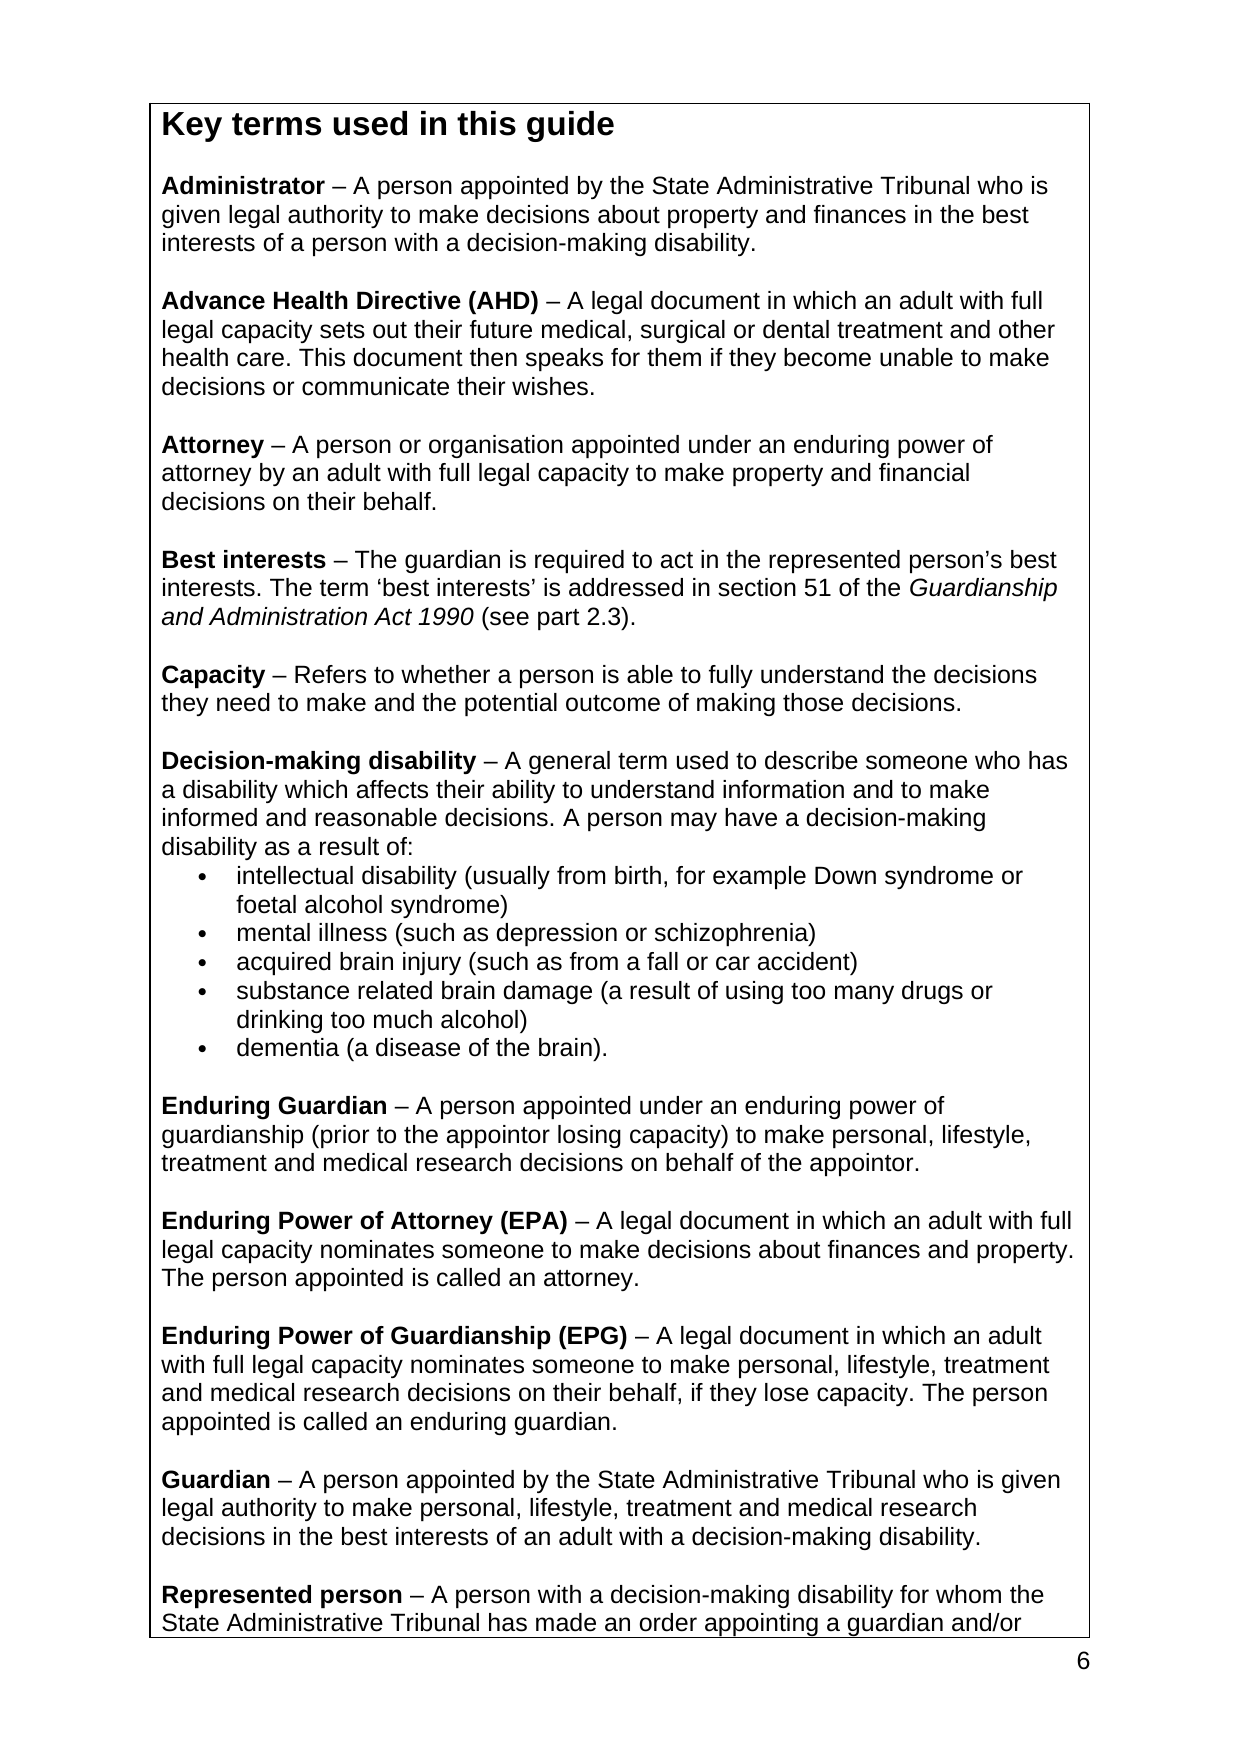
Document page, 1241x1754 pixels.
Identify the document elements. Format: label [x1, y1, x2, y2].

table_header [151, 104, 1089, 1637]
